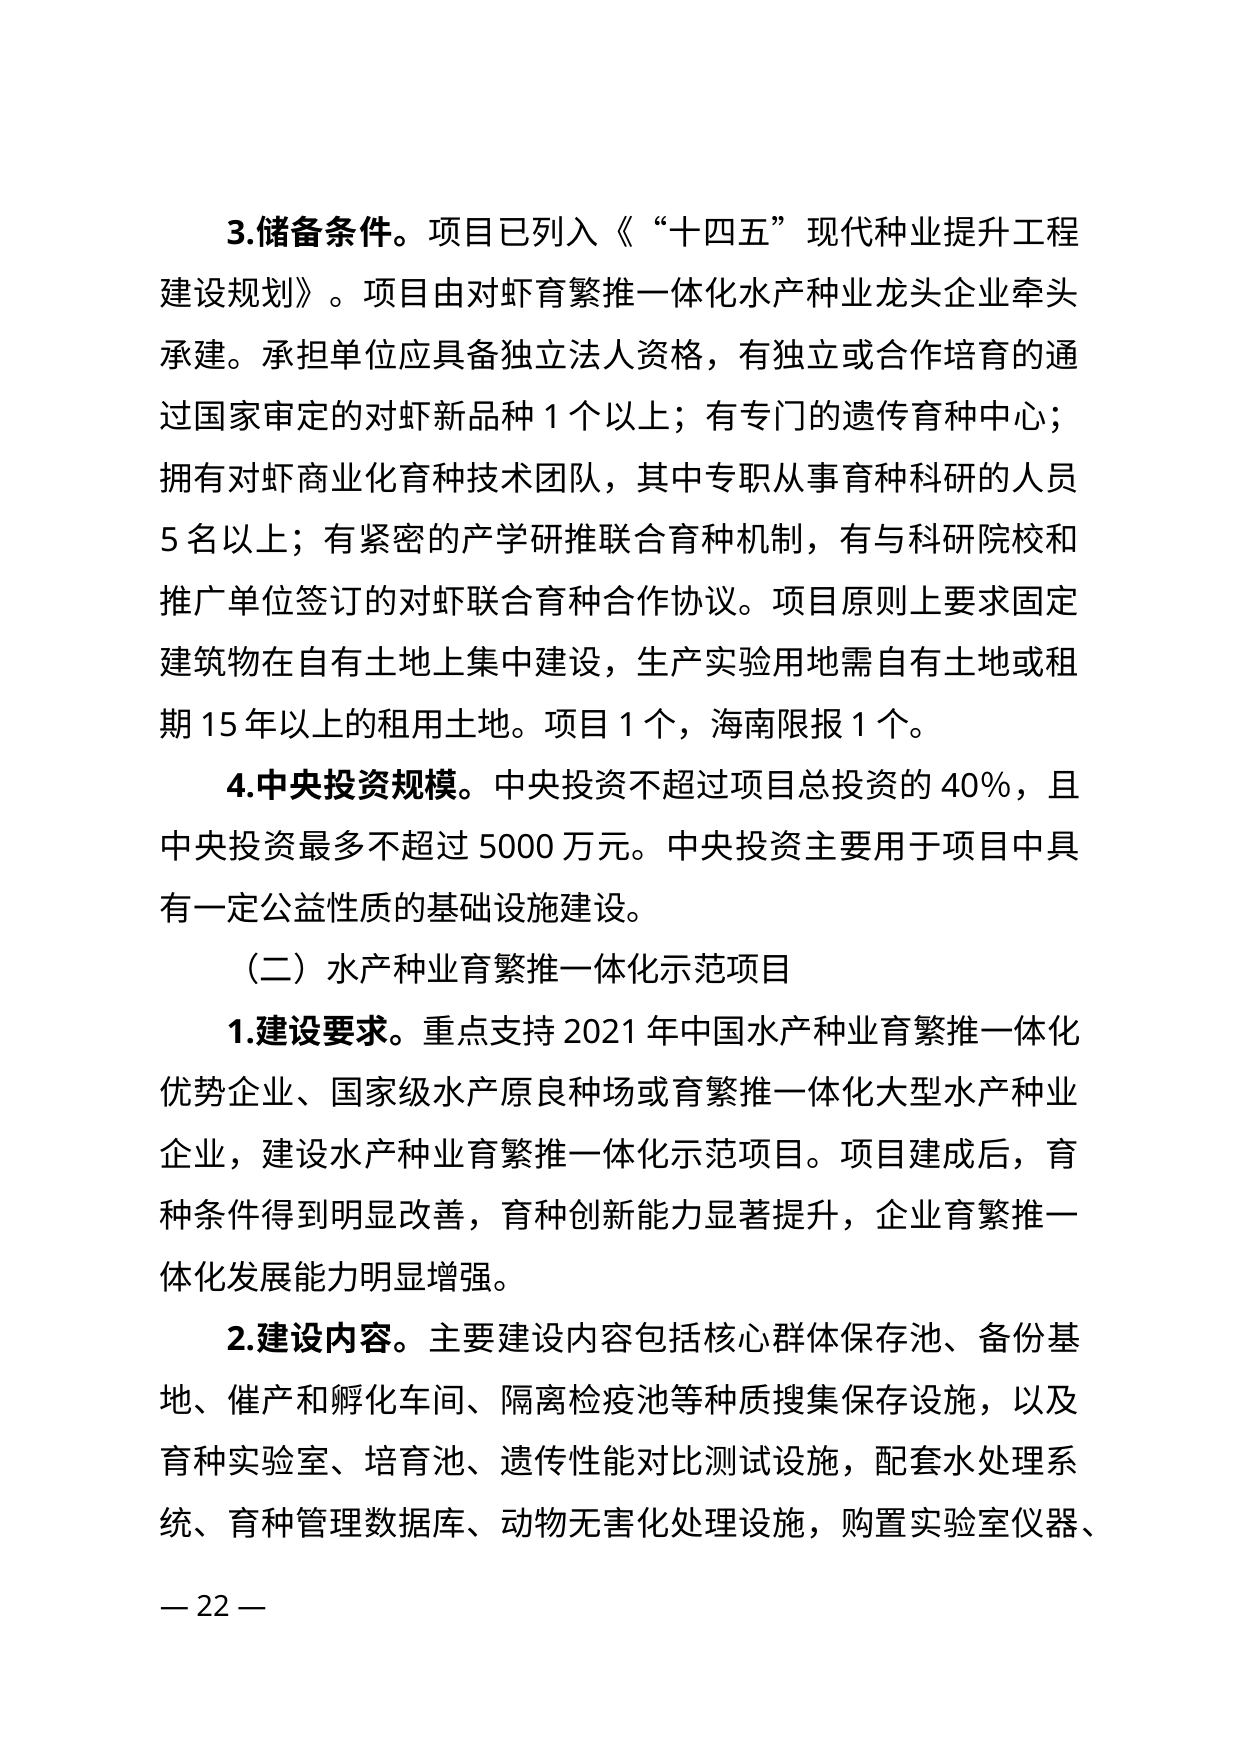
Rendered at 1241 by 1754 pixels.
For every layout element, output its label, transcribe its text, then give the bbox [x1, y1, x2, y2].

text 3.储备条件。项目已列入《“十四五”现代种业提升工程建设规划》。项目由对虾育繁推一体化水产种业龙头企业牵头承建。承担单位应具备独立法人资格，有独立或合作培育的通过国家审定的对虾新品种1个以上；有专门的遗传育种中心；拥有对虾商业化育种技术团队，其中专职从事育种科研的人员5名以上；有紧密的产学研推联合育种机制，有与科研院校和推广单位签订的对虾联合育种合作协议。项目原则上要求固定建筑物在自有土地上集中建设，生产实验用地需自有土地或租期15年以上的租用土地。项目1个，海南限报1个。 [159, 195, 1081, 748]
text 1.建设要求。重点支持2021年中国水产种业育繁推一体化优势企业、国家级水产原良种场或育繁推一体化大型水产种业企业，建设水产种业育繁推一体化示范项目。项目建成后，育种条件得到明显改善，育种创新能力显著提升，企业育繁推一体化发展能力明显增强。 [159, 994, 1081, 1301]
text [159, 1301, 1081, 1547]
text 4.中央投资规模。中央投资不超过项目总投资的40％，且中央投资最多不超过5000万元。中央投资主要用于项目中具有一定公益性质的基础设施建设。 [159, 748, 1081, 933]
text （二）水产种业育繁推一体化示范项目 [159, 933, 1081, 994]
